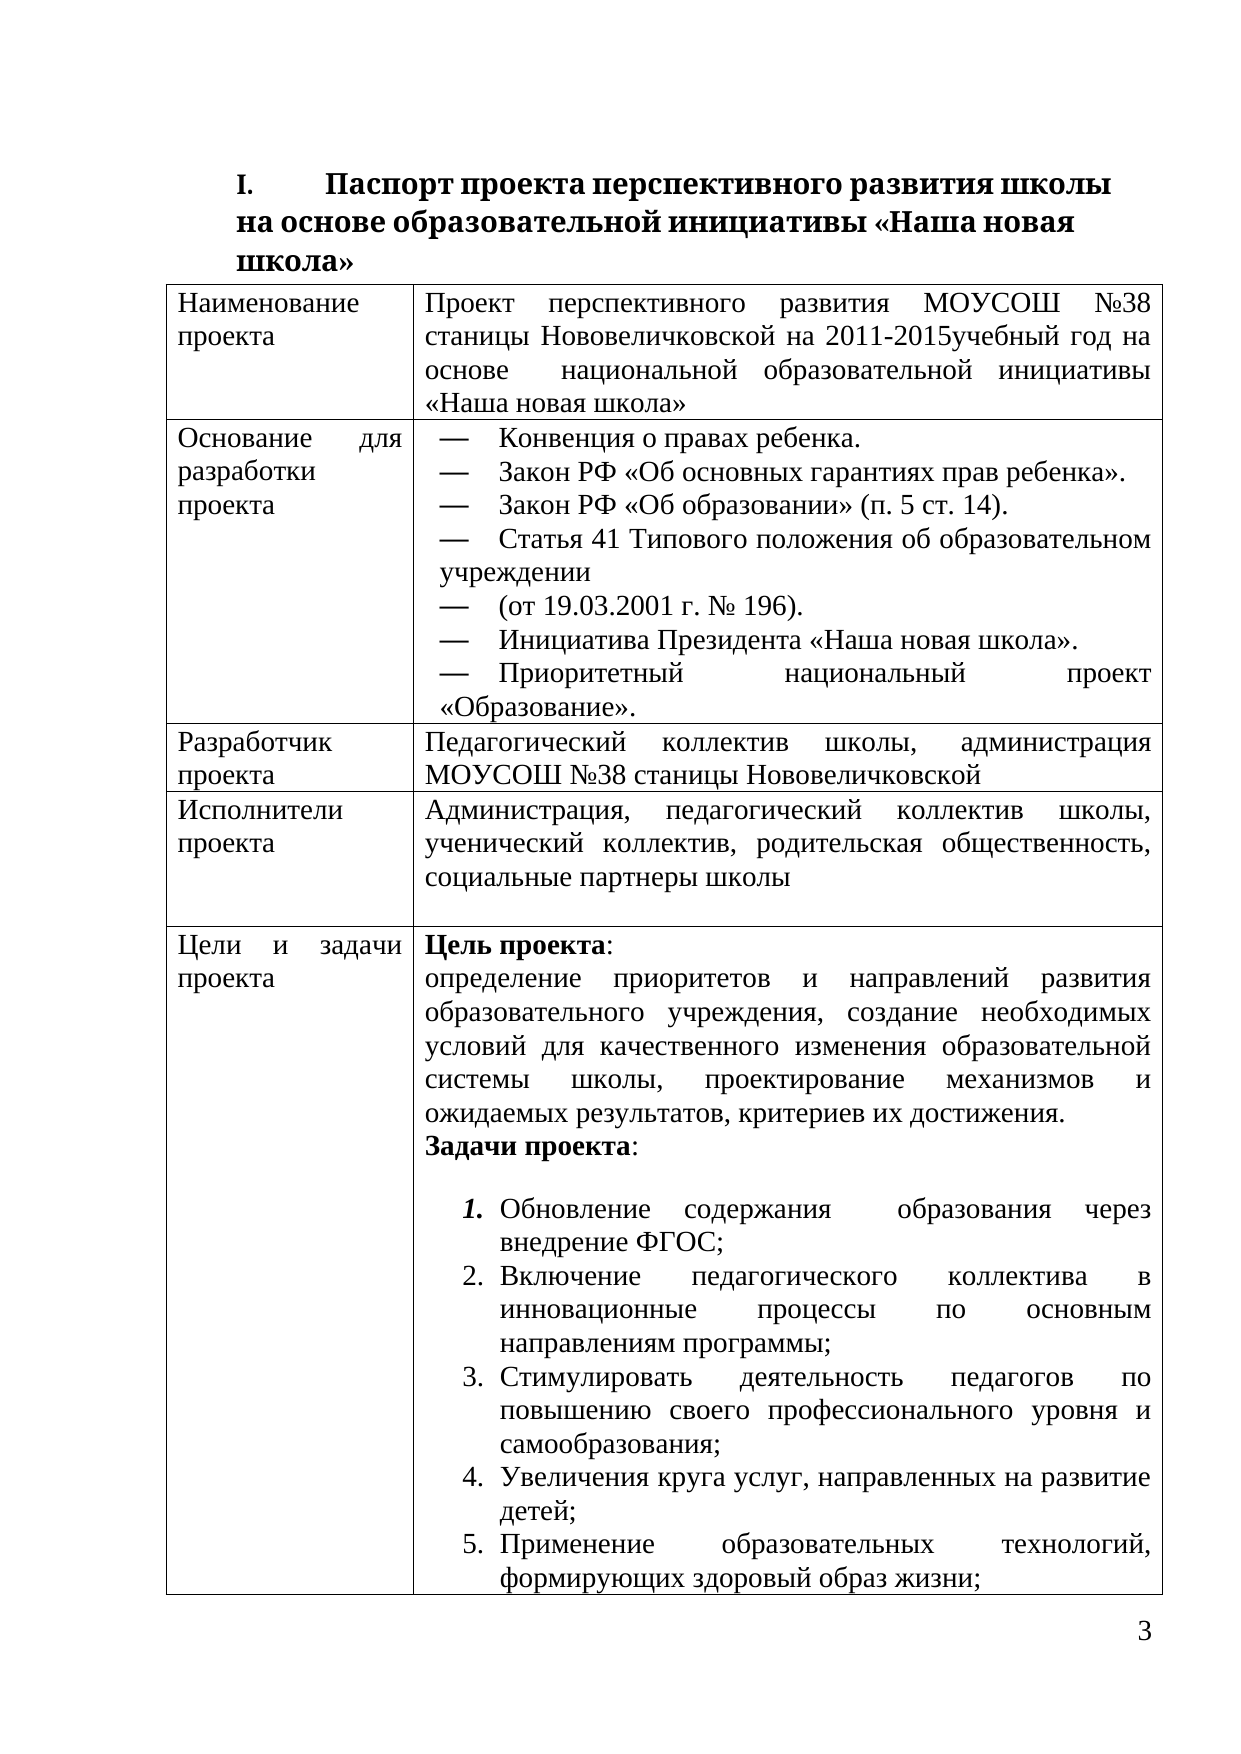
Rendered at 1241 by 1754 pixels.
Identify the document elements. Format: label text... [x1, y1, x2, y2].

table_cell Педагогический коллектив школы, администрация МОУСОШ №38 станицы Нововеличковской [414, 724, 1162, 791]
subtitle Паспорт проекта перспективного развития школы на основе образовательной инициативы «Наша новая школа» [236, 168, 1152, 279]
table_cell Конвенция о правах ребенка. Закон РФ «Об основных гарантиях прав ребенка». Закон РФ «Об образовании» (п. 5 ст. 14). Статья 41 Типового положения об образовательном учреждении (от 19.03.2001 г. № 196). Инициатива Президента «Наша новая школа». Приоритетный национальный проект «Образование». [414, 420, 1162, 723]
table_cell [167, 927, 413, 1593]
table_cell Основание для разработки проекта [167, 420, 413, 723]
table_cell Разработчик проекта [167, 724, 413, 791]
table_header Проект перспективного развития МОУСОШ №38 станицы Нововеличковской на 2011-2015учебный год на основе национальной образовательной инициативы «Наша новая школа» [414, 285, 1162, 419]
table_header Наименование проекта [167, 285, 413, 419]
table_cell Исполнители проекта [167, 792, 413, 926]
table_cell Администрация, педагогический коллектив школы, ученический коллектив, родительская общественность, социальные партнеры школы [414, 792, 1162, 926]
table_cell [414, 927, 1162, 1593]
